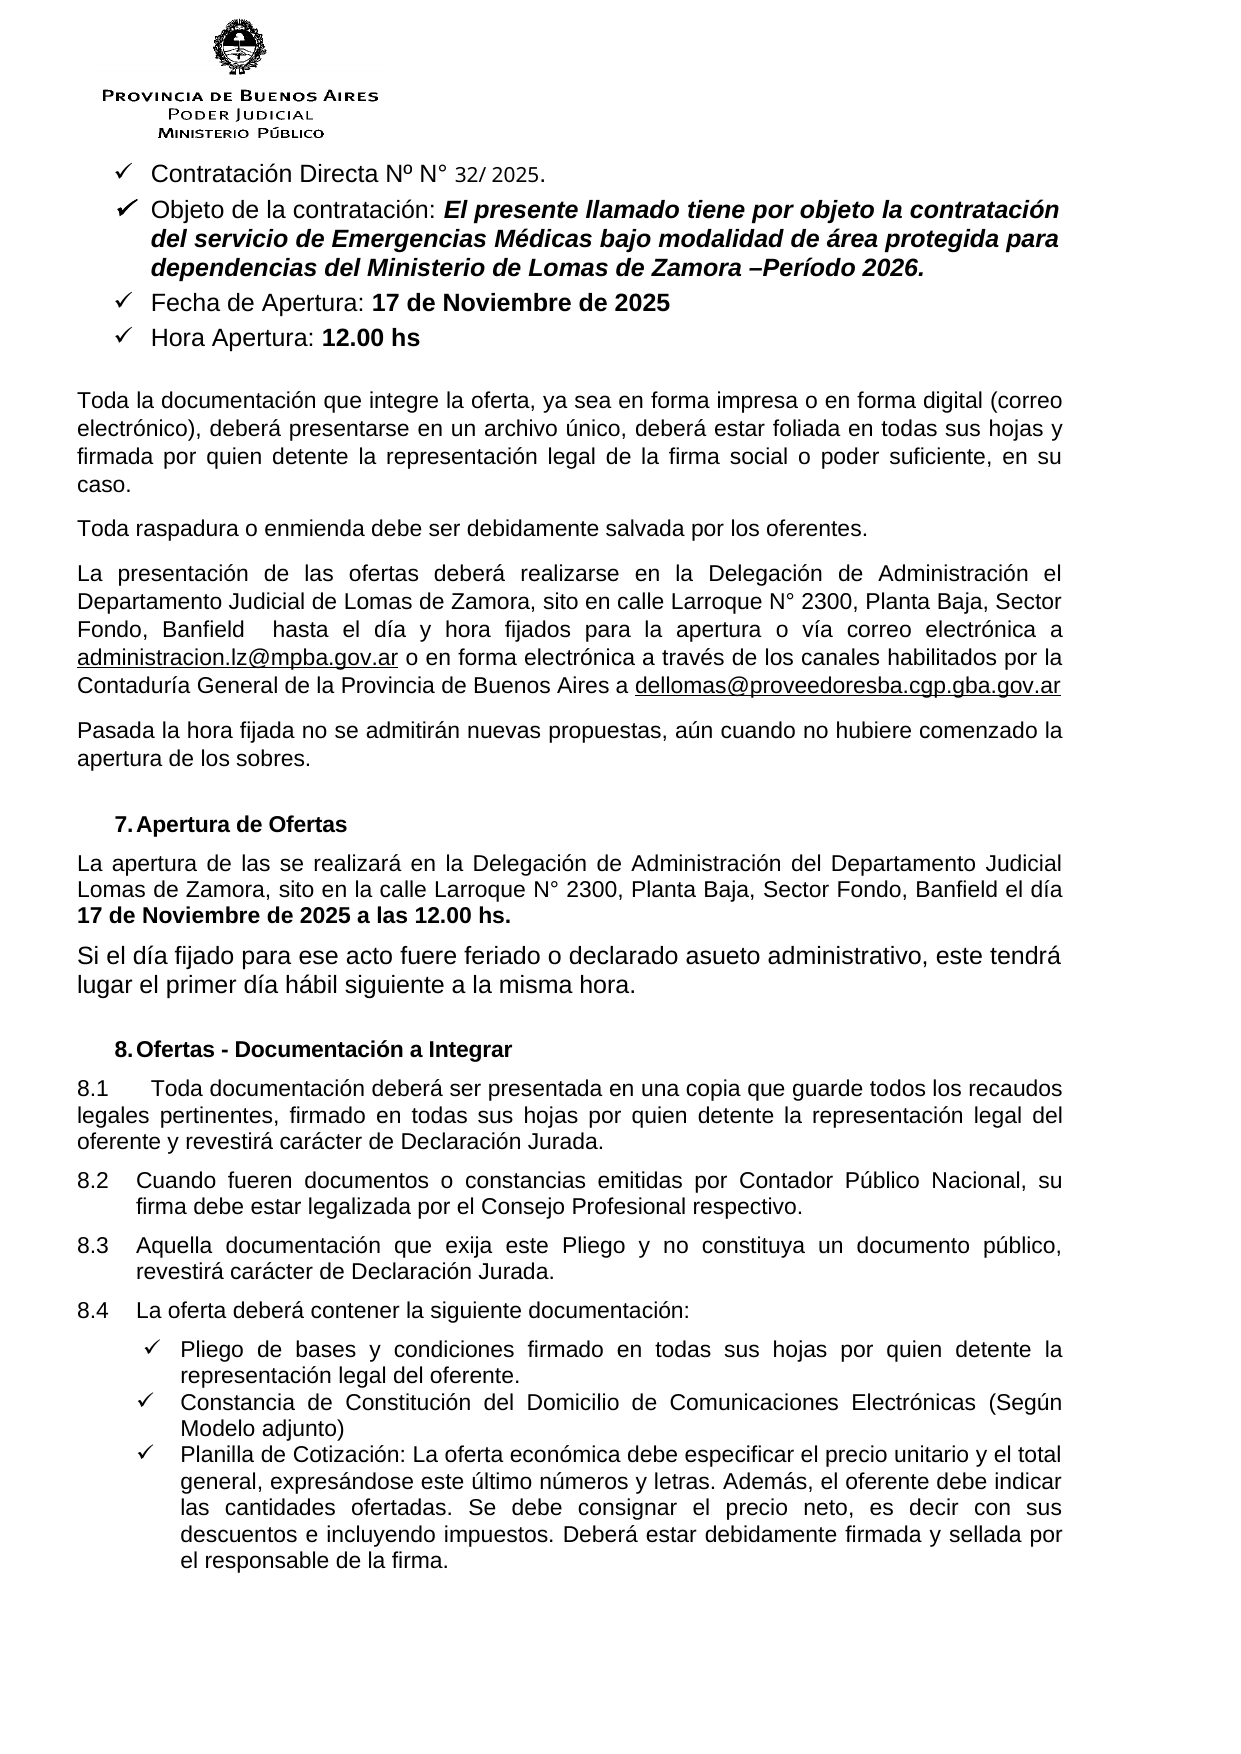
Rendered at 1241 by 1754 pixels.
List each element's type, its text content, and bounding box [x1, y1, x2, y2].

list La oferta deberá contener la siguiente documentación: [77, 1297, 1063, 1323]
text La apertura de las se realizará en la Delegación de Administración del Departamento Judicial Lomas de Zamora, sito en la calle Larroque N° 2300, Planta Baja, Sector Fondo, Banfield el día 17 de Noviembre de 2025 a las 12.00 hs. [77, 850, 1063, 929]
list Contratación Directa Nº N° 32/ 2025. [113, 159, 1063, 189]
text Si el día fijado para ese acto fuere feriado o declarado asueto administrativo, este tendrá lugar el primer día hábil siguiente a la misma hora. [77, 941, 1063, 999]
list Aquella documentación que exija este Pliego y no constituya un documento público, revestirá carácter de Declaración Jurada. [77, 1232, 1063, 1285]
list Fecha de Apertura: 17 de Noviembre de 2025 [113, 288, 1063, 317]
list Cuando fueren documentos o constancias emitidas por Contador Público Nacional, su firma debe estar legalizada por el Consejo Profesional respectivo. [77, 1167, 1063, 1219]
list Toda documentación deberá ser presentada en una copia que guarde todos los recaudos legales pertinentes, firmado en todas sus hojas por quien detente la representación legal del oferente y revestirá carácter de Declaración Jurada. [77, 1075, 1063, 1154]
subtitle Ofertas - Documentación a Integrar [114, 1036, 1063, 1063]
text Toda la documentación que integre la oferta, ya sea en forma impresa o en forma digital (correo electrónico), deberá presentarse en un archivo único, deberá estar foliada en todas sus hojas y firmada por quien detente la representación legal de la firma social o poder suficiente, en su caso. [77, 387, 1063, 497]
list Pliego de bases y condiciones firmado en todas sus hojas por quien detente la representación legal del oferente. [143, 1336, 1063, 1389]
list Constancia de Constitución del Domicilio de Comunicaciones Electrónicas (Según Modelo adjunto) [136, 1389, 1063, 1441]
text La presentación de las ofertas deberá realizarse en la Delegación de Administración el Departamento Judicial de Lomas de Zamora, sito en calle Larroque N° 2300, Planta Baja, Sector Fondo, Banfield hasta el día y hora fijados para la apertura o vía correo electrónica a administracion.lz@mpba.gov.ar o en forma electrónica a través de los canales habilitados por la Contaduría General de la Provincia de Buenos Aires a dellomas@proveedoresba.cgp.gba.gov.ar [77, 560, 1063, 698]
list Objeto de la contratación: El presente llamado tiene por objeto la contratación del servicio de Emergencias Médicas bajo modalidad de área protegida para dependencias del Ministerio de Lomas de Zamora –Período 2026. [113, 195, 1063, 282]
list Hora Apertura: 12.00 hs [113, 323, 1063, 352]
text Toda raspadura o enmienda debe ser debidamente salvada por los oferentes. [77, 515, 1063, 542]
text Pasada la hora fijada no se admitirán nuevas propuestas, aún cuando no hubiere comenzado la apertura de los sobres. [77, 717, 1063, 771]
list Planilla de Cotización: La oferta económica debe especificar el precio unitario y el total general, expresándose este último números y letras. Además, el oferente debe indicar las cantidades ofertadas. Se debe consignar el precio neto, es decir con sus descuentos e incluyendo impuestos. Deberá estar debidamente firmada y sellada por el responsable de la firma. [136, 1441, 1063, 1573]
subtitle Apertura de Ofertas [114, 811, 1063, 837]
